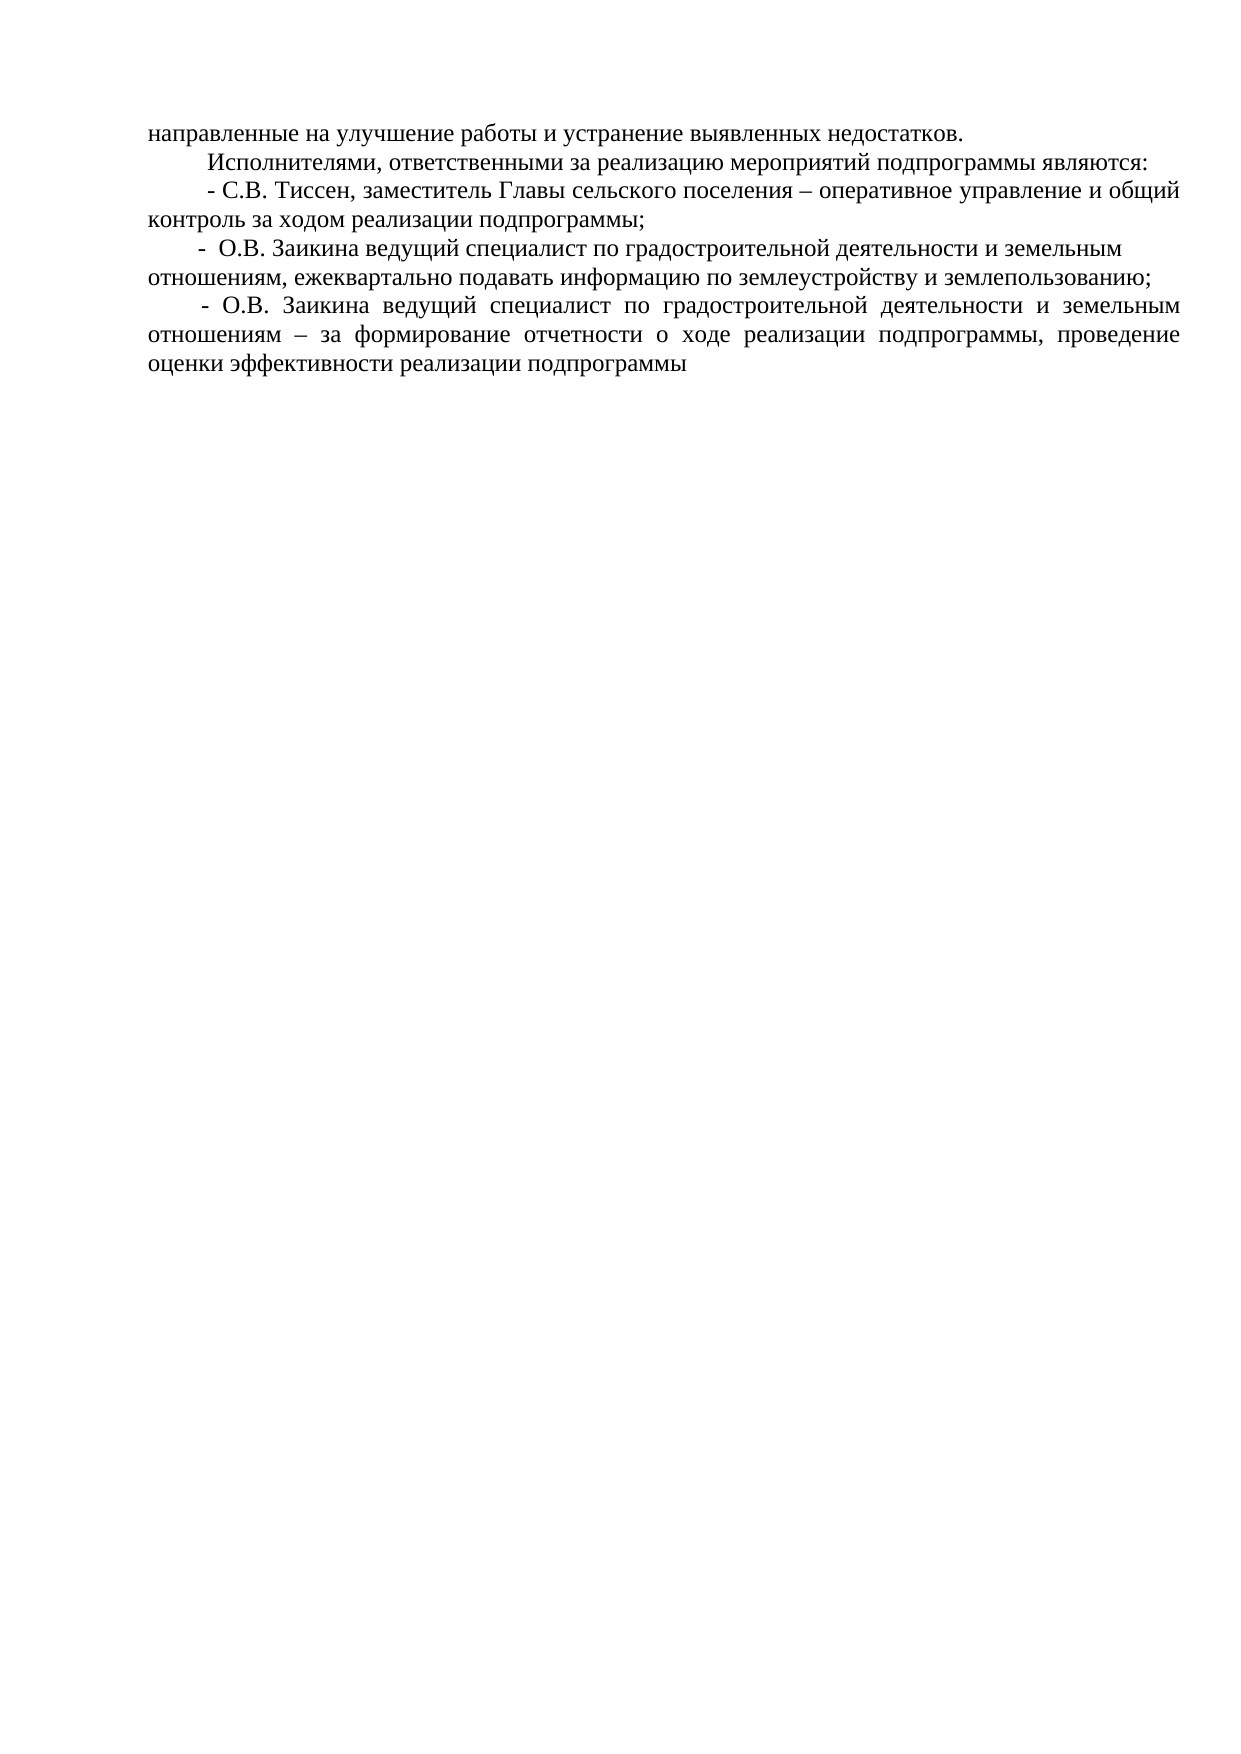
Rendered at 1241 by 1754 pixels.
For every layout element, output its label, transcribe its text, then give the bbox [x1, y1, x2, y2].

text - О.В. Заикина ведущий специалист по градостроительной деятельности и земельным отношениям – за формирование отчетности о ходе реализации подпрограммы, проведение оценки эффективности реализации подпрограммы [148, 291, 1181, 377]
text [148, 118, 1181, 147]
text - С.В. Тиссен, заместитель Главы сельского поселения – оперативное управление и общий контроль за ходом реализации подпрограммы; [148, 176, 1181, 233]
text - О.В. Заикина ведущий специалист по градостроительной деятельности и земельным отношениям, ежеквартально подавать информацию по землеустройству и землепользованию; [148, 233, 1181, 291]
text Исполнителями, ответственными за реализацию мероприятий подпрограммы являются: [148, 147, 1181, 176]
